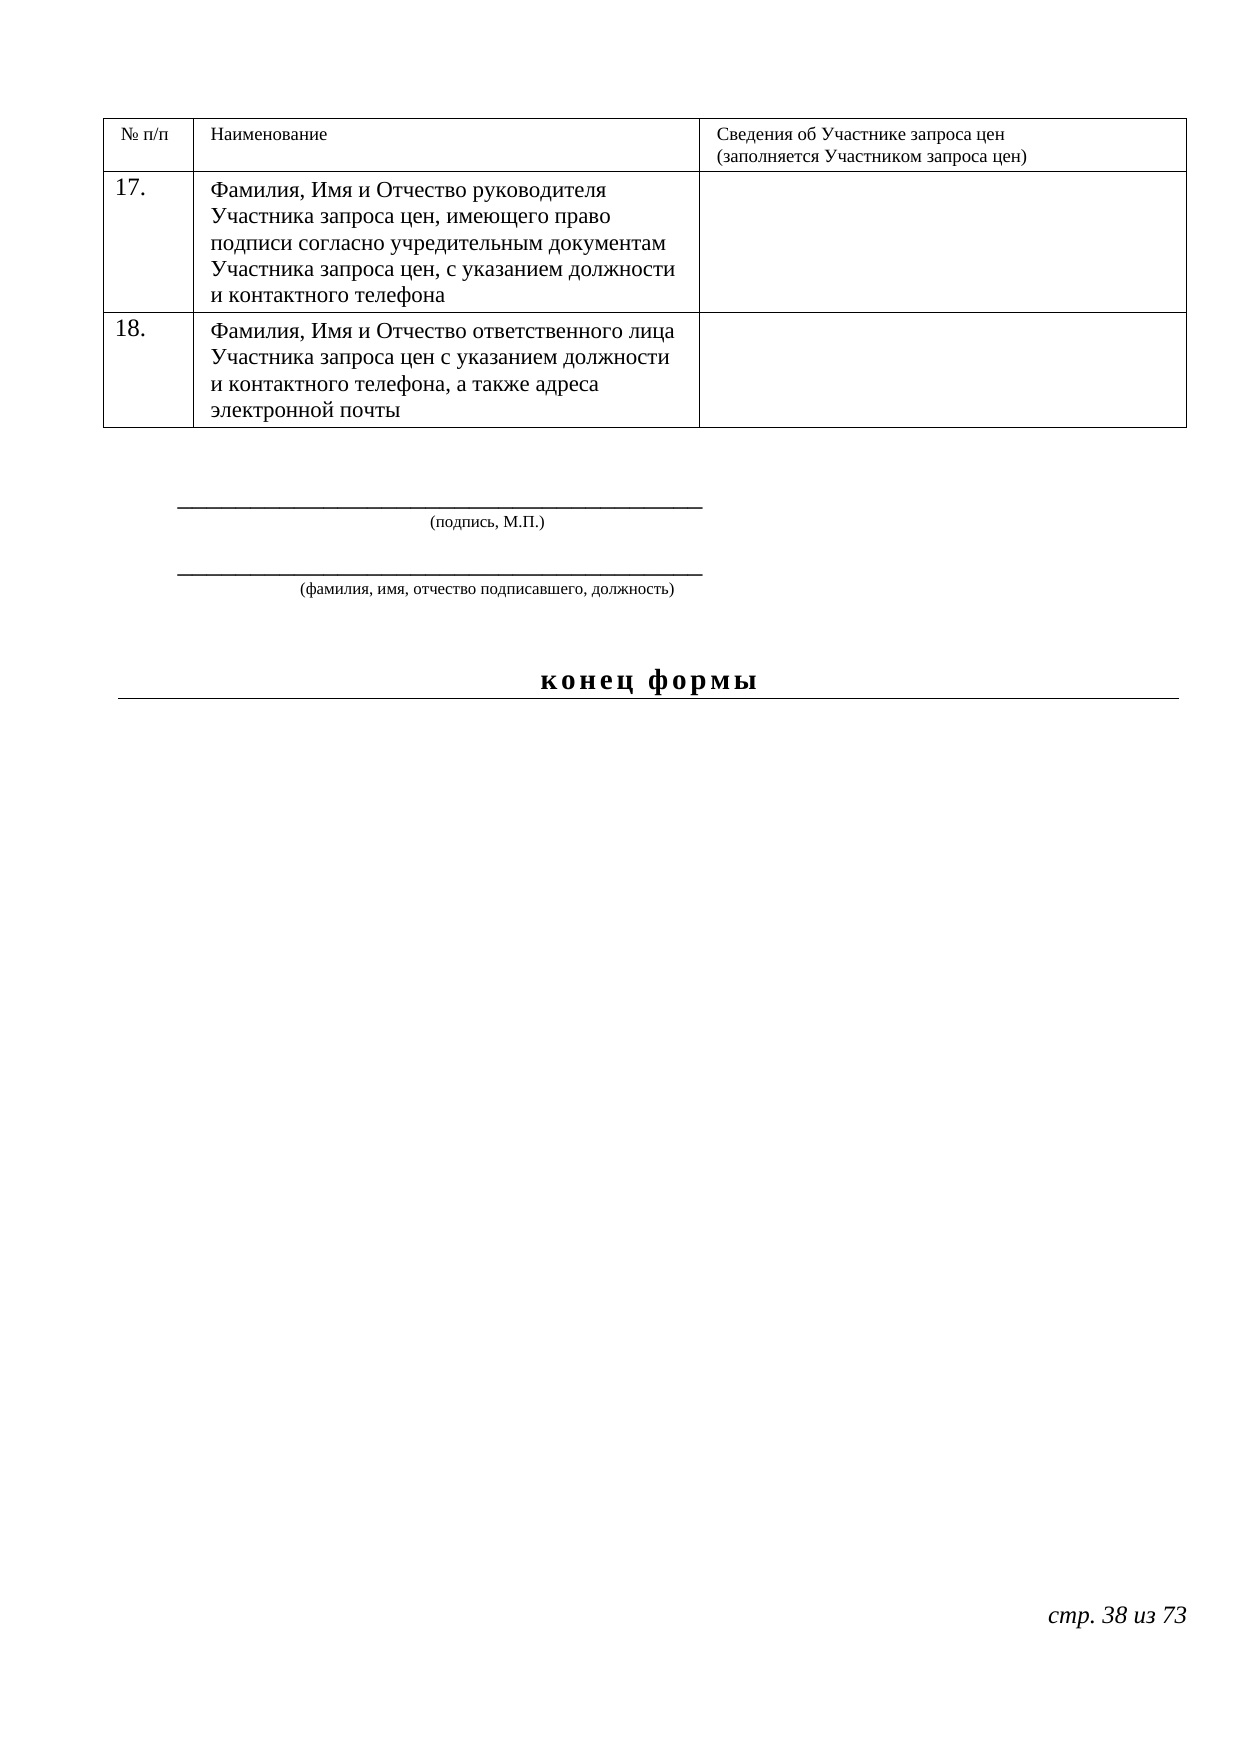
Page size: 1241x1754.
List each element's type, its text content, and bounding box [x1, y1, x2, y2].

text (фамилия, имя, отчество подписавшего, должность) [118, 578, 797, 612]
text конец формы [118, 662, 1179, 698]
text (подпись, М.П.) [118, 511, 797, 545]
text ____________________________________ [118, 478, 1181, 511]
table_header № п/п [104, 119, 193, 171]
table_cell [700, 313, 1186, 427]
table_cell [104, 172, 193, 312]
table_cell [700, 172, 1186, 312]
table_cell Фамилия, Имя и Отчество ответственного лица Участника запроса цен с указанием должности и контактного телефона, а также адреса электронной почты [194, 313, 699, 427]
text ____________________________________ [118, 545, 1181, 578]
table_header Сведения об Участнике запроса цен (заполняется Участником запроса цен) [700, 119, 1186, 171]
table_cell [104, 313, 193, 427]
table_cell Фамилия, Имя и Отчество руководителя Участника запроса цен, имеющего право подписи согласно учредительным документам Участника запроса цен, с указанием должности и контактного телефона [194, 172, 699, 312]
table_header Наименование [194, 119, 699, 171]
